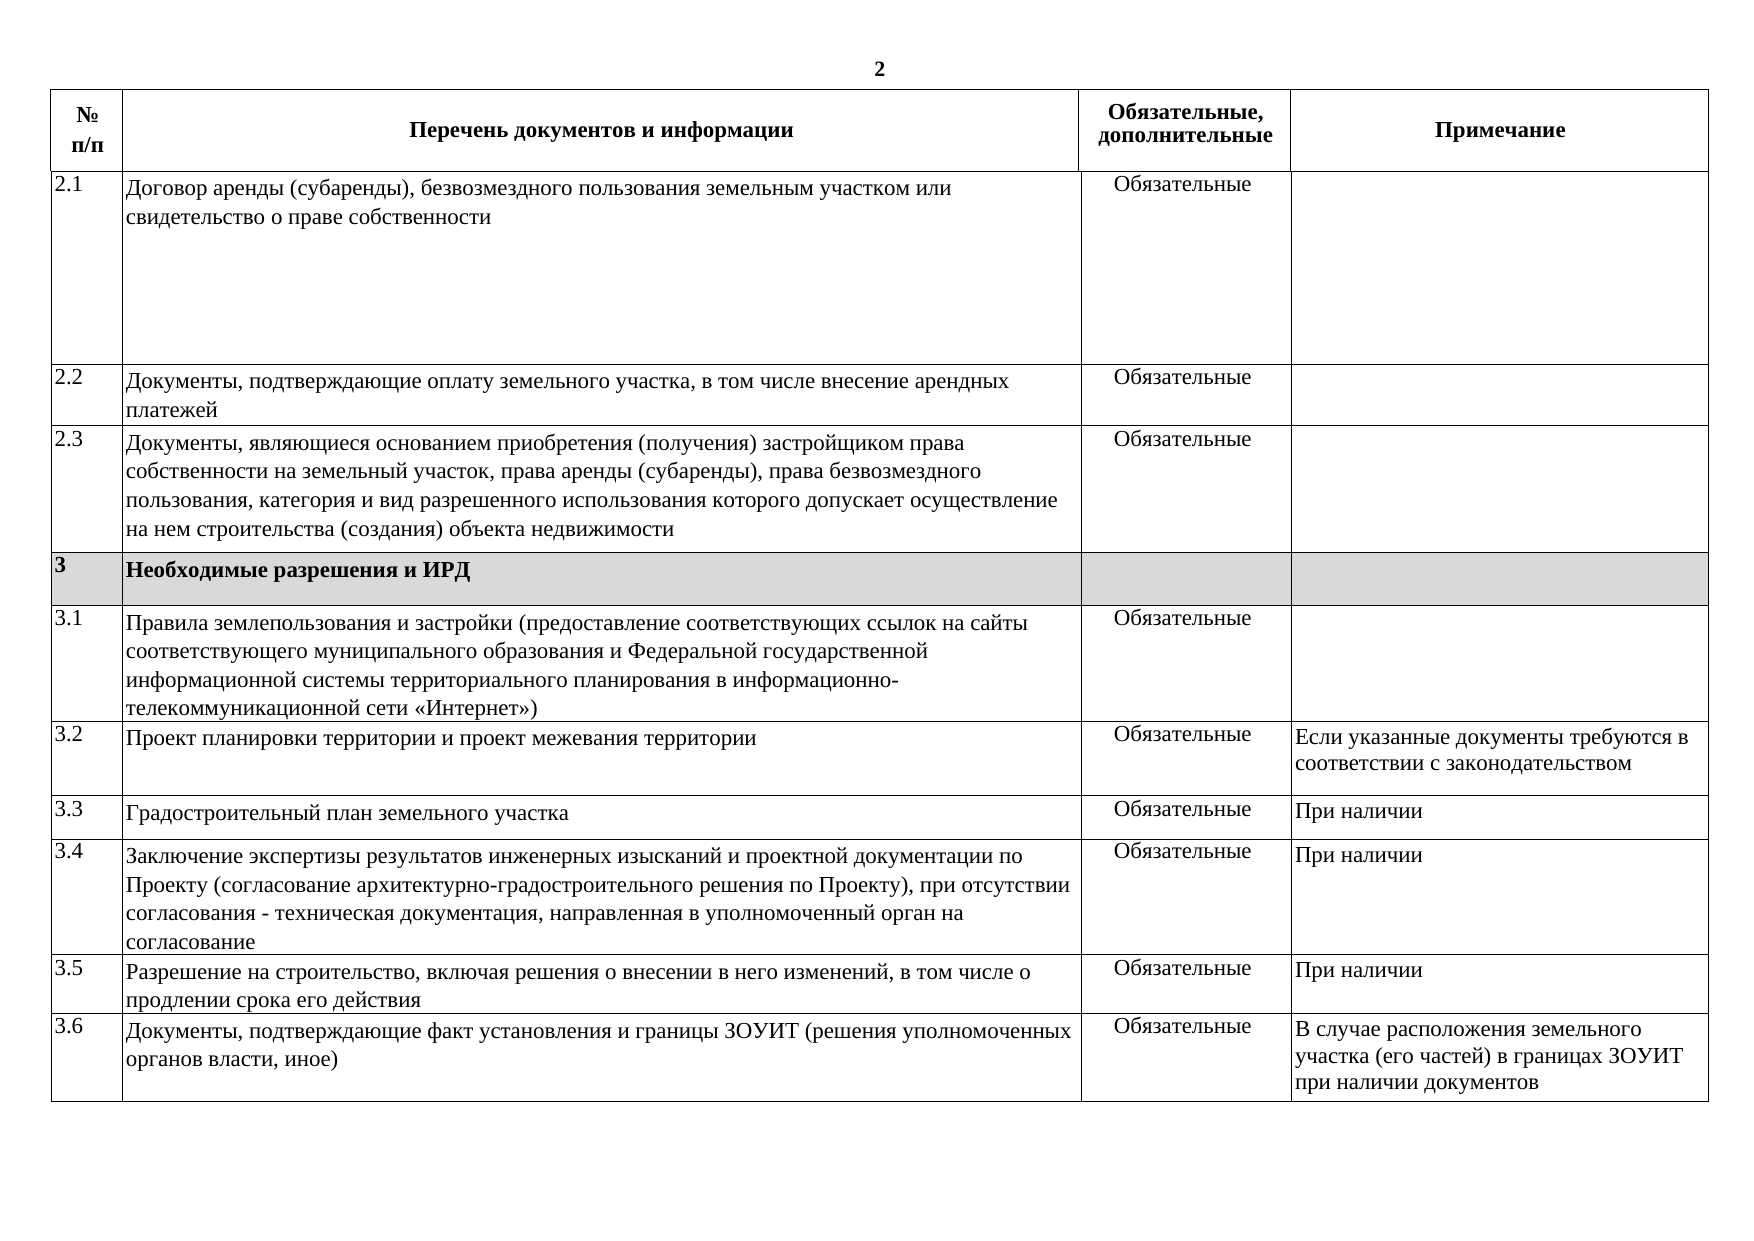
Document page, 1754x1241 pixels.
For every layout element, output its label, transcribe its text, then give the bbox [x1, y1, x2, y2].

table_header № п/п [51, 90, 122, 171]
table_cell Обязательные [1082, 606, 1291, 721]
table_cell 2.3 [52, 426, 122, 552]
table_cell [1292, 606, 1708, 721]
table_cell 3.3 [52, 796, 122, 838]
table_cell Документы, подтверждающие факт установления и границы ЗОУИТ (решения уполномоченных органов власти, иное) [123, 1014, 1081, 1101]
table_cell [1082, 553, 1291, 605]
table_cell Обязательные [1082, 365, 1291, 425]
table_cell В случае расположения земельного участка (его частей) в границах ЗОУИТ при наличии документов [1292, 1014, 1708, 1101]
table_cell Градостроительный план земельного участка [123, 796, 1081, 838]
table_cell Обязательные [1082, 840, 1291, 954]
table_header Обязательные, дополнительные [1079, 90, 1290, 171]
table_cell 2.2 [52, 365, 122, 425]
table_cell 3 [52, 553, 122, 605]
table_cell Обязательные [1082, 426, 1291, 552]
table_cell Необходимые разрешения и ИРД [123, 553, 1081, 605]
table_cell 3.6 [52, 1014, 122, 1101]
table_cell При наличии [1292, 840, 1708, 954]
table_cell Разрешение на строительство, включая решения о внесении в него изменений, в том числе о продлении срока его действия [123, 955, 1081, 1013]
table_cell Обязательные [1082, 1014, 1291, 1101]
table_cell 2.1 [52, 172, 122, 364]
table_cell Документы, подтверждающие оплату земельного участка, в том числе внесение арендных платежей [123, 365, 1081, 425]
table_header Перечень документов и информации [123, 90, 1078, 171]
table_cell Договор аренды (субаренды), безвозмездного пользования земельным участком или свидетельство о праве собственности [123, 172, 1081, 364]
table_cell [1292, 553, 1708, 605]
table_cell Документы, являющиеся основанием приобретения (получения) застройщиком права собственности на земельный участок, права аренды (субаренды), права безвозмездного пользования, категория и вид разрешенного использования которого допускает осуществление на нем строительства (создания) объекта недвижимости [123, 426, 1081, 552]
table_header Примечание [1291, 90, 1708, 171]
table_cell [1292, 172, 1708, 364]
table_cell 3.2 [52, 722, 122, 795]
table_cell Обязательные [1082, 172, 1291, 364]
table_cell 3.1 [52, 606, 122, 721]
table_cell Обязательные [1082, 722, 1291, 795]
table_cell 3.4 [52, 840, 122, 954]
table_cell [1292, 365, 1708, 425]
table_cell Правила землепользования и застройки (предоставление соответствующих ссылок на сайты соответствующего муниципального образования и Федеральной государственной информационной системы территориального планирования в информационно-телекоммуникационной сети «Интернет») [123, 606, 1081, 721]
table_cell Если указанные документы требуются в соответствии с законодательством [1292, 722, 1708, 795]
table_cell При наличии [1292, 955, 1708, 1013]
table_cell Обязательные [1082, 796, 1291, 838]
table_cell 3.5 [52, 955, 122, 1013]
table_cell Обязательные [1082, 955, 1291, 1013]
table_cell Проект планировки территории и проект межевания территории [123, 722, 1081, 795]
table_cell [1292, 426, 1708, 552]
table_cell Заключение экспертизы результатов инженерных изысканий и проектной документации по Проекту (согласование архитектурно-градостроительного решения по Проекту), при отсутствии согласования - техническая документация, направленная в уполномоченный орган на согласование [123, 840, 1081, 954]
table_cell При наличии [1292, 796, 1708, 838]
